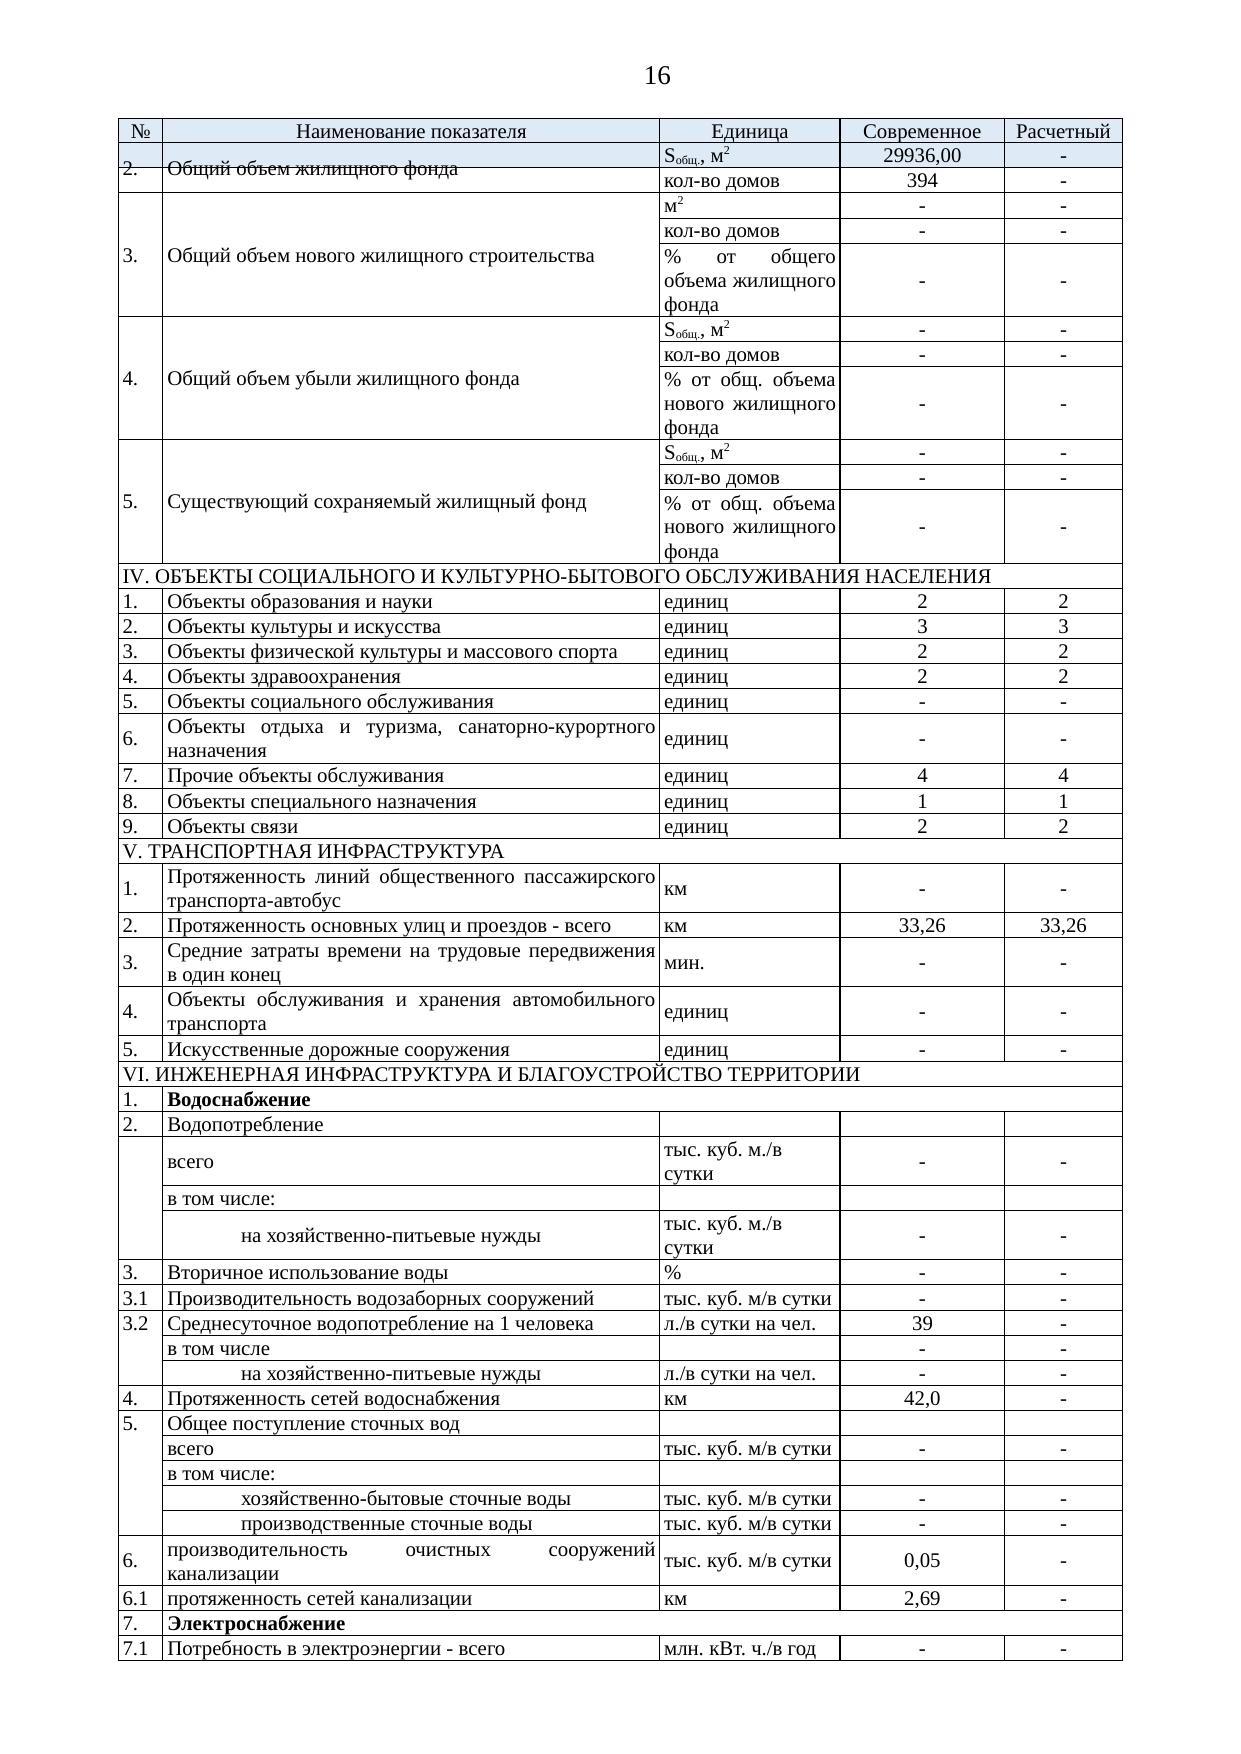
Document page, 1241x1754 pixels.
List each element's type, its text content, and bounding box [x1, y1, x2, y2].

table_cell 2 [841, 639, 1004, 663]
table_cell 1. [119, 864, 162, 912]
table_cell Протяженность линий общественного пассажирского транспорта-автобус [163, 864, 659, 912]
table_cell Существующий сохраняемый жилищный фонд [163, 440, 659, 563]
table_cell 2. [119, 614, 162, 638]
table_cell - [1005, 938, 1122, 986]
table_cell мин. [660, 938, 839, 986]
table_cell - [1005, 1211, 1122, 1259]
table_cell - [841, 440, 1004, 464]
table_cell 3.2 [119, 1311, 162, 1385]
table_cell 9. [119, 814, 162, 838]
table_cell Объекты отдыха и туризма, санаторно-курортного назначения [163, 714, 659, 762]
table_cell 3. [119, 193, 162, 316]
table_cell - [841, 244, 1004, 316]
table_cell [660, 1112, 839, 1136]
table_cell 2 [1005, 664, 1122, 688]
table_cell - [841, 1211, 1004, 1259]
table_cell Водоснабжение [163, 1087, 1122, 1111]
table_cell 2 [1005, 639, 1122, 663]
table_cell 2. [119, 143, 162, 167]
table_cell Объекты обслуживания и хранения автомобильного транспорта [163, 987, 659, 1035]
table_cell 3. [119, 938, 162, 986]
table_header Расчетный срок [1005, 119, 1122, 142]
table_cell 4. [119, 664, 162, 688]
table_cell 33,26 [841, 913, 1004, 937]
table_cell [841, 1411, 1004, 1435]
table_cell - [1005, 1511, 1122, 1535]
table_cell на хозяйственно-питьевые нужды [163, 1211, 659, 1259]
table_cell 7. [119, 764, 162, 787]
table_cell Объекты специального назначения [163, 789, 659, 813]
table_cell тыс. куб. м/в сутки [660, 1511, 839, 1535]
table_cell VI. ИНЖЕНЕРНАЯ ИНФРАСТРУКТУРА И БЛАГОУСТРОЙСТВО ТЕРРИТОРИИ [119, 1062, 1122, 1086]
table_cell Объекты культуры и искусства [163, 614, 659, 638]
table_cell - [1005, 1036, 1122, 1061]
table_cell - [841, 938, 1004, 986]
table_cell - [1005, 689, 1122, 713]
table_cell % от общ. объема нового жилищного фонда [660, 367, 839, 439]
table_cell - [1005, 168, 1122, 192]
table_cell - [841, 689, 1004, 713]
table_cell [1005, 1186, 1122, 1210]
table_cell 1. [119, 589, 162, 613]
table_cell [841, 1461, 1004, 1485]
table_cell 0,05 [841, 1536, 1004, 1584]
table_cell единиц [660, 714, 839, 762]
table_cell 5. [119, 440, 162, 563]
table_cell % [660, 1260, 839, 1284]
table_cell 33,26 [1005, 913, 1122, 937]
table_cell 3 [1005, 614, 1122, 638]
table_cell на хозяйственно-питьевые нужды [163, 1361, 659, 1385]
table_cell IV. ОБЪЕКТЫ СОЦИАЛЬНОГО И КУЛЬТУРНО-БЫТОВОГО ОБСЛУЖИВАНИЯ НАСЕЛЕНИЯ [119, 564, 1122, 588]
table_cell - [841, 1137, 1004, 1185]
table_cell единиц [660, 589, 839, 613]
table_cell хозяйственно-бытовые сточные воды [163, 1486, 659, 1510]
table_cell - [841, 193, 1004, 217]
table_cell [660, 1461, 839, 1485]
table_cell 2. [119, 168, 162, 192]
table_cell 1. [119, 1087, 162, 1111]
table_cell [1005, 1112, 1122, 1136]
table_cell производительность очистных сооружений канализации [163, 1536, 659, 1584]
table_cell в том числе: [163, 1186, 659, 1210]
table_cell 2. [119, 913, 162, 937]
table_cell л./в сутки на чел. [660, 1361, 839, 1385]
table_cell тыс. куб. м/в сутки [660, 1285, 839, 1309]
table_cell млн. кВт. ч./в год [660, 1636, 839, 1660]
table_cell % от общ. объема нового жилищного фонда [660, 490, 839, 563]
table_cell V. ТРАНСПОРТНАЯ ИНФРАСТРУКТУРА [119, 839, 1122, 863]
table_cell 1 [841, 789, 1004, 813]
table_cell - [841, 1361, 1004, 1385]
table_cell - [1005, 1361, 1122, 1385]
table_cell [119, 1137, 162, 1259]
table_cell кол-во домов [660, 342, 839, 366]
table_cell 4 [841, 764, 1004, 787]
table_cell 3. [119, 639, 162, 663]
table_cell 3.1 [119, 1285, 162, 1309]
table_cell тыс. куб. м/в сутки [660, 1436, 839, 1460]
table_cell всего [163, 1137, 659, 1185]
table_cell - [1005, 342, 1122, 366]
table_cell Средние затраты времени на трудовые передвижения в один конец [163, 938, 659, 986]
table_cell тыс. куб. м/в сутки [660, 1486, 839, 1510]
table_cell - [841, 1636, 1004, 1660]
table_cell - [1005, 1311, 1122, 1334]
table_cell кол-во домов [660, 168, 839, 192]
table_cell в том числе [163, 1336, 659, 1360]
table_cell - [1005, 465, 1122, 489]
table_cell 7.1 [119, 1636, 162, 1660]
table_cell 2 [841, 664, 1004, 688]
table_cell Sобщ., м2 [660, 143, 839, 167]
table_cell Объекты здравоохранения [163, 664, 659, 688]
table_cell 1 [1005, 789, 1122, 813]
table_cell 8. [119, 789, 162, 813]
table_cell - [1005, 1285, 1122, 1309]
table_cell протяженность сетей канализации [163, 1586, 659, 1610]
table_cell - [1005, 317, 1122, 341]
table_header № п/п [119, 119, 162, 142]
table_cell - [1005, 1260, 1122, 1284]
table_cell м2 [660, 193, 839, 217]
table_cell - [1005, 193, 1122, 217]
table_cell всего [163, 1436, 659, 1460]
table_cell Среднесуточное водопотребление на 1 человека [163, 1311, 659, 1334]
table_cell 4. [119, 987, 162, 1035]
table_cell единиц [660, 1036, 839, 1061]
table_cell - [1005, 143, 1122, 167]
table_cell 4. [119, 317, 162, 439]
table_cell - [841, 1511, 1004, 1535]
table_cell [660, 1411, 839, 1435]
table_cell - [1005, 1386, 1122, 1410]
table_cell 2 [841, 814, 1004, 838]
table_cell Общий объем жилищного фонда [163, 168, 659, 192]
table_header Современное состояние [841, 119, 1004, 142]
table_cell - [1005, 219, 1122, 242]
table_cell в том числе: [163, 1461, 659, 1485]
table_cell 2. [119, 1112, 162, 1136]
table_cell 6.1 [119, 1586, 162, 1610]
table_cell 394 [841, 168, 1004, 192]
table_cell - [841, 1285, 1004, 1309]
table_cell 5. [119, 1411, 162, 1535]
table_cell единиц [660, 664, 839, 688]
table_cell [841, 1186, 1004, 1210]
table_cell - [841, 342, 1004, 366]
table_cell Электроснабжение [163, 1611, 1122, 1635]
table_cell - [841, 1260, 1004, 1284]
table_cell - [1005, 714, 1122, 762]
table_cell единиц [660, 764, 839, 787]
table_cell 6. [119, 714, 162, 762]
table_cell - [1005, 1536, 1122, 1584]
table_cell - [1005, 1586, 1122, 1610]
table_cell Вторичное использование воды [163, 1260, 659, 1284]
table_cell - [841, 367, 1004, 439]
table_cell - [1005, 490, 1122, 563]
table_cell 2 [1005, 589, 1122, 613]
table_cell км [660, 1386, 839, 1410]
table_cell Искусственные дорожные сооружения [163, 1036, 659, 1061]
table_cell Sобщ., м2 [660, 317, 839, 341]
table_cell - [1005, 987, 1122, 1035]
table_cell - [841, 864, 1004, 912]
table_cell [841, 1112, 1004, 1136]
table_cell 2 [1005, 814, 1122, 838]
table_cell единиц [660, 689, 839, 713]
table_cell 5. [119, 689, 162, 713]
table_cell [660, 1186, 839, 1210]
table_cell Производительность водозаборных сооружений [163, 1285, 659, 1309]
table_cell - [841, 465, 1004, 489]
table_cell % от общего объема жилищного фонда [660, 244, 839, 316]
table_cell - [1005, 367, 1122, 439]
table_cell единиц [660, 789, 839, 813]
table_cell [1005, 1411, 1122, 1435]
table_cell Потребность в электроэнергии - всего [163, 1636, 659, 1660]
table_cell - [1005, 1636, 1122, 1660]
table_cell 2,69 [841, 1586, 1004, 1610]
table_cell - [841, 1336, 1004, 1360]
table_cell 4 [1005, 764, 1122, 787]
table_cell Объекты физической культуры и массового спорта [163, 639, 659, 663]
table_cell Прочие объекты обслуживания [163, 764, 659, 787]
table_cell - [1005, 864, 1122, 912]
table_cell тыс. куб. м./в сутки [660, 1137, 839, 1185]
table_cell 3 [841, 614, 1004, 638]
table_cell 7. [119, 1611, 162, 1635]
table_cell - [1005, 1137, 1122, 1185]
table_cell - [1005, 440, 1122, 464]
table_cell км [660, 1586, 839, 1610]
table_cell - [1005, 1486, 1122, 1510]
table_cell 5. [119, 1036, 162, 1061]
table_cell - [841, 987, 1004, 1035]
table_cell Объекты связи [163, 814, 659, 838]
table_cell Протяженность основных улиц и проездов - всего [163, 913, 659, 937]
table_cell единиц [660, 987, 839, 1035]
table_cell 29936,00 [841, 143, 1004, 167]
table_cell Объекты социального обслуживания [163, 689, 659, 713]
table_cell - [841, 714, 1004, 762]
table_cell Объекты образования и науки [163, 589, 659, 613]
table_cell 2 [841, 589, 1004, 613]
table_cell - [841, 1486, 1004, 1510]
table_header Единица измерения [660, 119, 839, 142]
table_cell 4. [119, 1386, 162, 1410]
table_cell кол-во домов [660, 465, 839, 489]
table_cell - [841, 219, 1004, 242]
table_cell производственные сточные воды [163, 1511, 659, 1535]
table_cell Общее поступление сточных вод [163, 1411, 659, 1435]
table_cell тыс. куб. м/в сутки [660, 1536, 839, 1584]
table_cell 3. [119, 1260, 162, 1284]
table_cell 42,0 [841, 1386, 1004, 1410]
table_cell Общий объем нового жилищного строительства [163, 193, 659, 316]
table_cell - [841, 1436, 1004, 1460]
table_cell Общий объем жилищного фонда [163, 143, 659, 167]
table_cell км [660, 864, 839, 912]
table_cell [1005, 1461, 1122, 1485]
table_cell единиц [660, 639, 839, 663]
table_cell - [841, 317, 1004, 341]
table_cell 6. [119, 1536, 162, 1584]
table_cell - [841, 490, 1004, 563]
table_cell - [1005, 244, 1122, 316]
table_cell единиц [660, 614, 839, 638]
table_cell - [841, 1036, 1004, 1061]
table_cell км [660, 913, 839, 937]
table_cell тыс. куб. м./в сутки [660, 1211, 839, 1259]
table_cell Sобщ., м2 [660, 440, 839, 464]
table_cell единиц [660, 814, 839, 838]
table_cell Общий объем убыли жилищного фонда [163, 317, 659, 439]
table_cell - [1005, 1436, 1122, 1460]
table_cell - [1005, 1336, 1122, 1360]
table_cell 39 [841, 1311, 1004, 1334]
table_cell [660, 1336, 839, 1360]
table_cell Водопотребление [163, 1112, 659, 1136]
table_cell л./в сутки на чел. [660, 1311, 839, 1334]
table_cell Протяженность сетей водоснабжения [163, 1386, 659, 1410]
table_header Наименование показателя [163, 119, 659, 142]
table_cell кол-во домов [660, 219, 839, 242]
